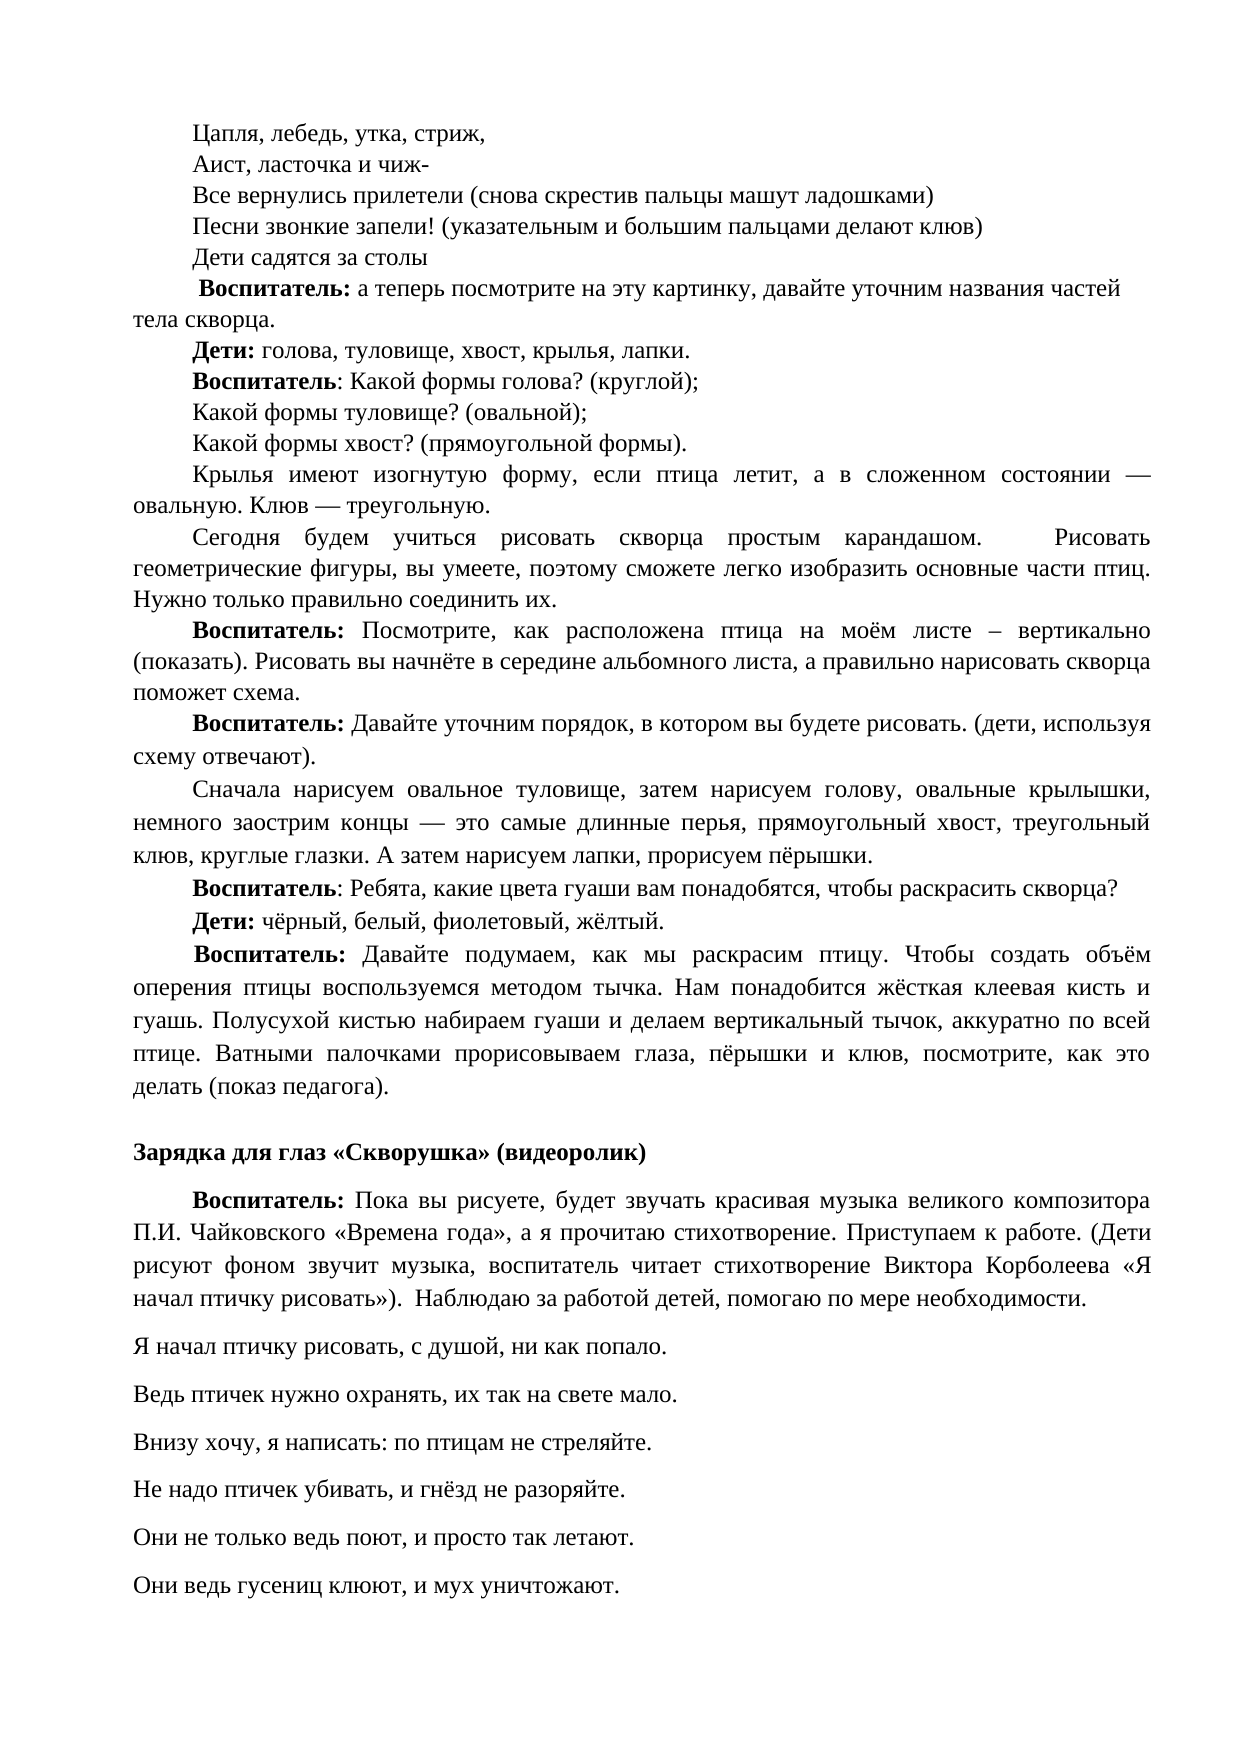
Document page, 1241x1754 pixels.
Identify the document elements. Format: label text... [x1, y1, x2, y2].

text Дети: чёрный, белый, фиолетовый, жёлтый. [133, 906, 1152, 935]
text Цапля, лебедь, утка, стриж, [133, 118, 1152, 147]
text Воспитатель: Давайте подумаем, как мы раскрасим птицу. Чтобы создать объём оперения птицы воспользуемся методом тычка. Нам понадобится жёсткая клеевая кисть и гуашь. Полусухой кистью набираем гуаши и делаем вертикальный тычок, аккуратно по всей птице. Ватными палочками прорисовываем глаза, пёрышки и клюв, посмотрите, как это делать (показ педагога). [133, 939, 1152, 1100]
text Воспитатель: Ребята, какие цвета гуаши вам понадобятся, чтобы раскрасить скворца? [133, 873, 1152, 902]
text Я начал птичку рисовать, с душой, ни как попало. [133, 1331, 1152, 1360]
text Какой формы туловище? (овальной); [133, 397, 1152, 426]
text Не надо птичек убивать, и гнёзд не разоряйте. [133, 1474, 1152, 1503]
text Воспитатель: Посмотрите, как расположена птица на моём листе – вертикально (показать). Рисовать вы начнёте в середине альбомного листа, а правильно нарисовать скворца поможет схема. [133, 615, 1152, 706]
text Сегодня будем учиться рисовать скворца простым карандашом. Рисовать геометрические фигуры, вы умеете, поэтому сможете легко изобразить основные части птиц. Нужно только правильно соединить их. [133, 522, 1152, 612]
text Дети: голова, туловище, хвост, крылья, лапки. [133, 335, 1152, 364]
text Воспитатель: Пока вы рисуете, будет звучать красивая музыка великого композитора П.И. Чайковского «Времена года», а я прочитаю стихотворение. Приступаем к работе. (Дети рисуют фоном звучит музыка, воспитатель читает стихотворение Виктора Корболеева «Я начал птичку рисовать»). Наблюдаю за работой детей, помогаю по мере необходимости. [133, 1185, 1152, 1312]
text Дети садятся за столы [133, 242, 1152, 271]
text Какой формы хвост? (прямоугольной формы). [133, 428, 1152, 457]
text Воспитатель: а теперь посмотрите на эту картинку, давайте уточним названия частей тела скворца. [133, 273, 1152, 333]
text Ведь птичек нужно охранять, их так на свете мало. [133, 1379, 1152, 1408]
text Песни звонкие запели! (указательным и большим пальцами делают клюв) [133, 211, 1152, 240]
text Воспитатель: Какой формы голова? (круглой); [133, 366, 1152, 395]
text Зарядка для глаз «Скворушка» (видеоролик) [133, 1137, 1152, 1166]
text Они ведь гусениц клюют, и мух уничтожают. [133, 1570, 1152, 1599]
text Крылья имеют изогнутую форму, если птица летит, а в сложенном состоянии — овальную. Клюв — треугольную. [133, 459, 1152, 519]
text Аист, ласточка и чиж- [133, 149, 1152, 178]
text Все вернулись прилетели (снова скрестив пальцы машут ладошками) [133, 180, 1152, 209]
text Они не только ведь поют, и просто так летают. [133, 1522, 1152, 1551]
text Воспитатель: Давайте уточним порядок, в котором вы будете рисовать. (дети, используя схему отвечают). [133, 708, 1152, 770]
text Внизу хочу, я написать: по птицам не стреляйте. [133, 1427, 1152, 1456]
text Сначала нарисуем овальное туловище, затем нарисуем голову, овальные крылышки, немного заострим концы — это самые длинные перья, прямоугольный хвост, треугольный клюв, круглые глазки. А затем нарисуем лапки, прорисуем пёрышки. [133, 774, 1152, 869]
